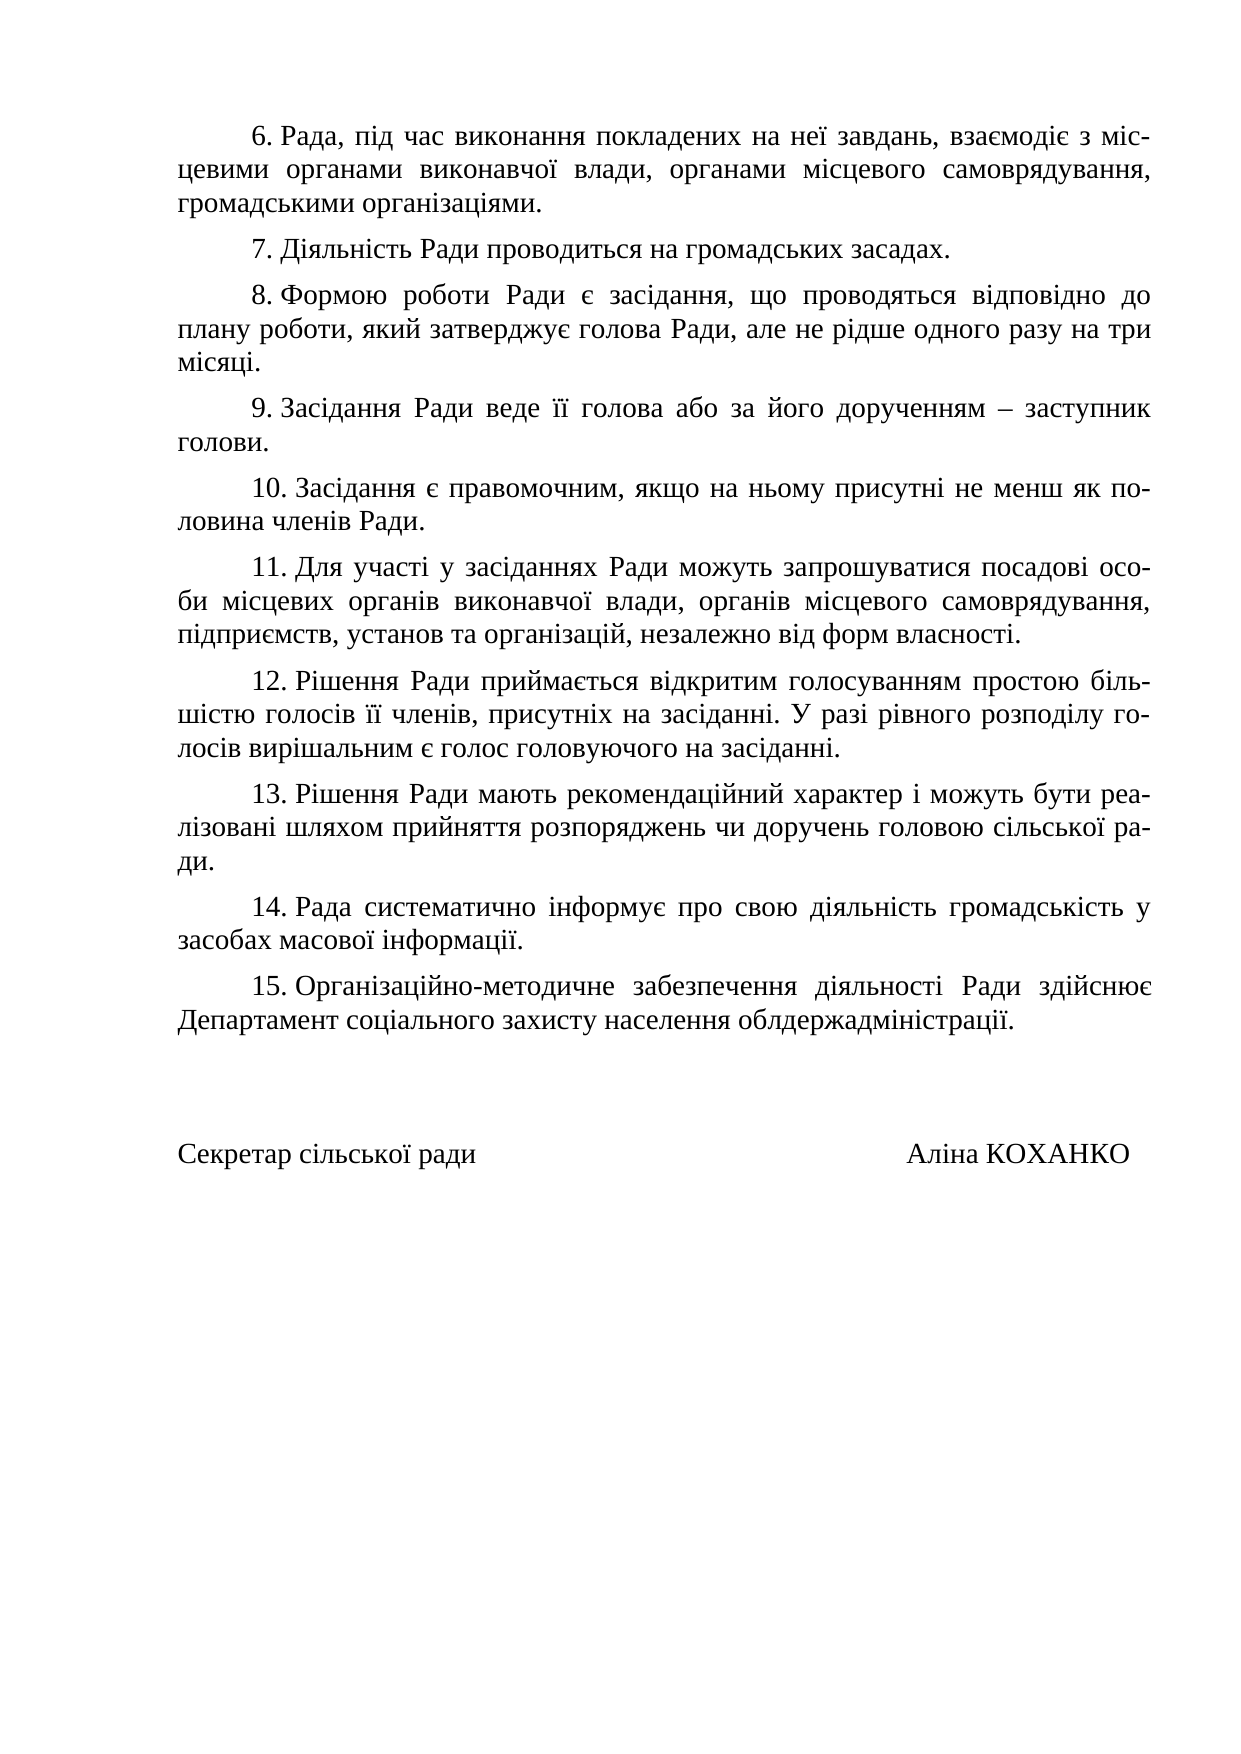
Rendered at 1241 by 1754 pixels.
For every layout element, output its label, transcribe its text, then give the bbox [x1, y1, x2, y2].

text 12. Рішення Ради приймається відкритим голосуванням простою біль-шістю голосів її членів, присутніх на засіданні. У разі рівного розподілу го-лосів вирішальним є голос головуючого на засіданні. [177, 663, 1152, 763]
text 14. Рада систематично інформує про свою діяльність громадськість у засобах масової інформації. [177, 889, 1152, 956]
text 6. Рада, під час виконання покладених на неї завдань, взаємодіє з міс-цевими органами виконавчої влади, органами місцевого самоврядування, громадськими організаціями. [177, 118, 1152, 219]
text 11. Для участі у засіданнях Ради можуть запрошуватися посадові осо-би місцевих органів виконавчої влади, органів місцевого самоврядування, підприємств, установ та організацій, незалежно від форм власності. [177, 549, 1152, 650]
text 7. Діяльність Ради проводиться на громадських засадах. [177, 231, 1152, 265]
text 8. Формою роботи Ради є засідання, що проводяться відповідно до плану роботи, який затверджує голова Ради, але не рідше одного разу на три місяці. [177, 277, 1152, 378]
text 15. Організаційно-методичне забезпечення діяльності Ради здійснює Департамент соціального захисту населення облдержадміністрації. [177, 968, 1152, 1036]
text 10. Засідання є правомочним, якщо на ньому присутні не менш як по-ловина членів Ради. [177, 470, 1152, 537]
text 13. Рішення Ради мають рекомендаційний характер і можуть бути реа-лізовані шляхом прийняття розпоряджень чи доручень головою сільської ра-ди. [177, 776, 1152, 876]
text Секретар сільської ради Аліна КОХАНКО [177, 1136, 1152, 1170]
text 9. Засідання Ради веде її голова або за його дорученням – заступник голови. [177, 390, 1152, 457]
